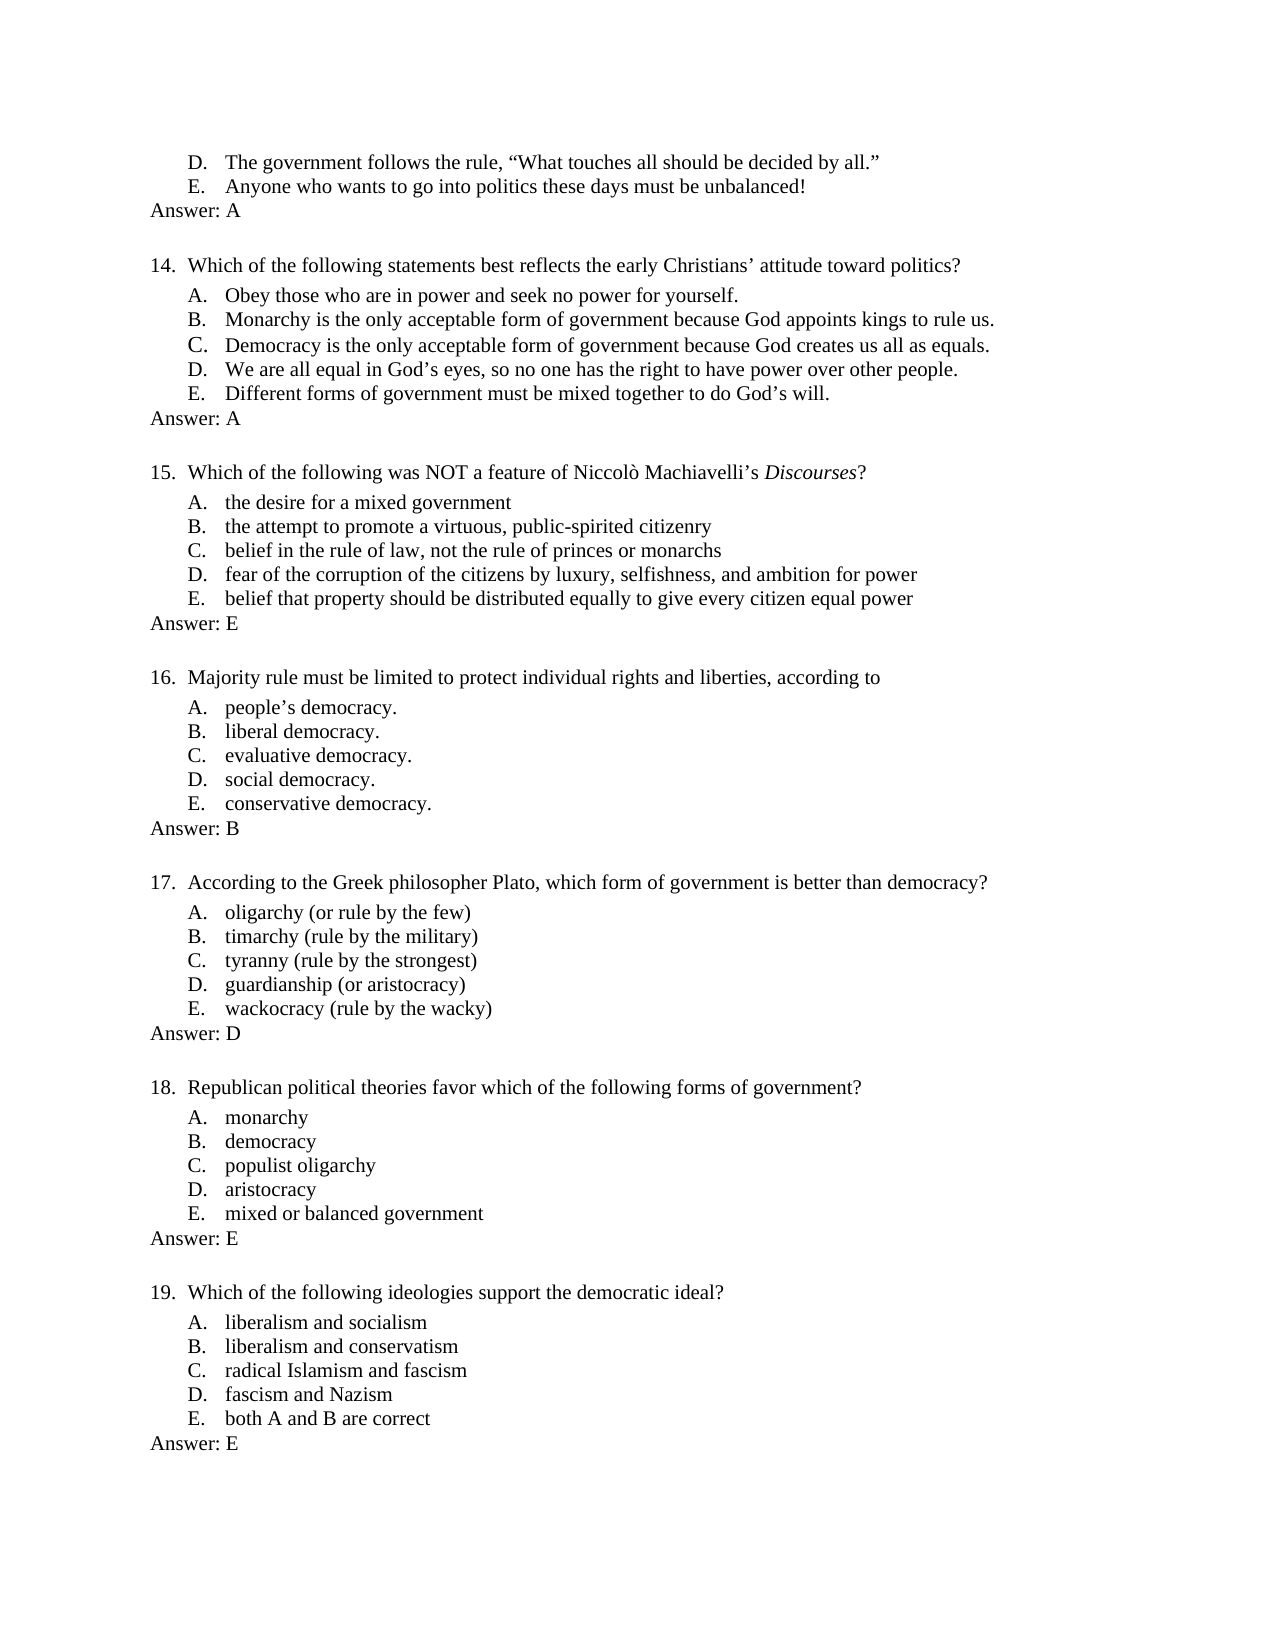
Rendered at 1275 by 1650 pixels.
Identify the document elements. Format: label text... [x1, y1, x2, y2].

list belief that property should be distributed equally to give every citizen equal power [187, 586, 1125, 610]
list timarchy (rule by the military) [187, 924, 1125, 948]
text Answer: B [150, 815, 1125, 839]
text Answer: E [150, 1430, 1125, 1454]
list liberal democracy. [187, 719, 1125, 743]
list fascism and Nazism [187, 1382, 1125, 1406]
list aristocracy [187, 1177, 1125, 1201]
list conservative democracy. [187, 791, 1125, 815]
list liberalism and socialism [187, 1310, 1125, 1334]
list belief in the rule of law, not the rule of princes or monarchs [187, 538, 1125, 562]
list Anyone who wants to go into politics these days must be unbalanced! [187, 174, 1125, 198]
list populist oligarchy [187, 1153, 1125, 1177]
list people’s democracy. [187, 695, 1125, 719]
list tyranny (rule by the strongest) [187, 948, 1125, 972]
list Which of the following was NOT a feature of Niccolò Machiavelli’s Discourses? [150, 460, 1125, 484]
list both A and B are correct [187, 1406, 1125, 1430]
list radical Islamism and fascism [187, 1358, 1125, 1382]
list The government follows the rule, “What touches all should be decided by all.” [187, 150, 1125, 174]
list Monarchy is the only acceptable form of government because God appoints kings to rule us. [187, 307, 1125, 331]
list evaluative democracy. [187, 743, 1125, 767]
list fear of the corruption of the citizens by luxury, selfishness, and ambition for power [187, 562, 1125, 586]
text Answer: E [150, 1225, 1125, 1249]
list According to the Greek philosopher Plato, which form of government is better than democracy? [150, 870, 1125, 894]
list mixed or balanced government [187, 1201, 1125, 1225]
text Answer: E [150, 610, 1125, 634]
list democracy [187, 1129, 1125, 1153]
list liberalism and conservatism [187, 1334, 1125, 1358]
text Answer: A [150, 198, 1125, 222]
list Republican political theories favor which of the following forms of government? [150, 1075, 1125, 1099]
list the attempt to promote a virtuous, public-spirited citizenry [187, 514, 1125, 538]
list We are all equal in God’s eyes, so no one has the right to have power over other people. [187, 357, 1125, 381]
list Democracy is the only acceptable form of government because God creates us all as equals. [187, 331, 1125, 357]
list monarchy [187, 1105, 1125, 1129]
text Answer: A [150, 405, 1125, 429]
list Which of the following ideologies support the democratic ideal? [150, 1280, 1125, 1304]
list Majority rule must be limited to protect individual rights and liberties, according to [150, 665, 1125, 689]
list oligarchy (or rule by the few) [187, 900, 1125, 924]
list social democracy. [187, 767, 1125, 791]
list the desire for a mixed government [187, 490, 1125, 514]
text Answer: D [150, 1020, 1125, 1044]
list wackocracy (rule by the wacky) [187, 996, 1125, 1020]
list Obey those who are in power and seek no power for yourself. [187, 283, 1125, 307]
list Which of the following statements best reflects the early Christians’ attitude toward politics? [150, 252, 1125, 277]
list guardianship (or aristocracy) [187, 972, 1125, 996]
list Different forms of government must be mixed together to do God’s will. [187, 381, 1125, 405]
